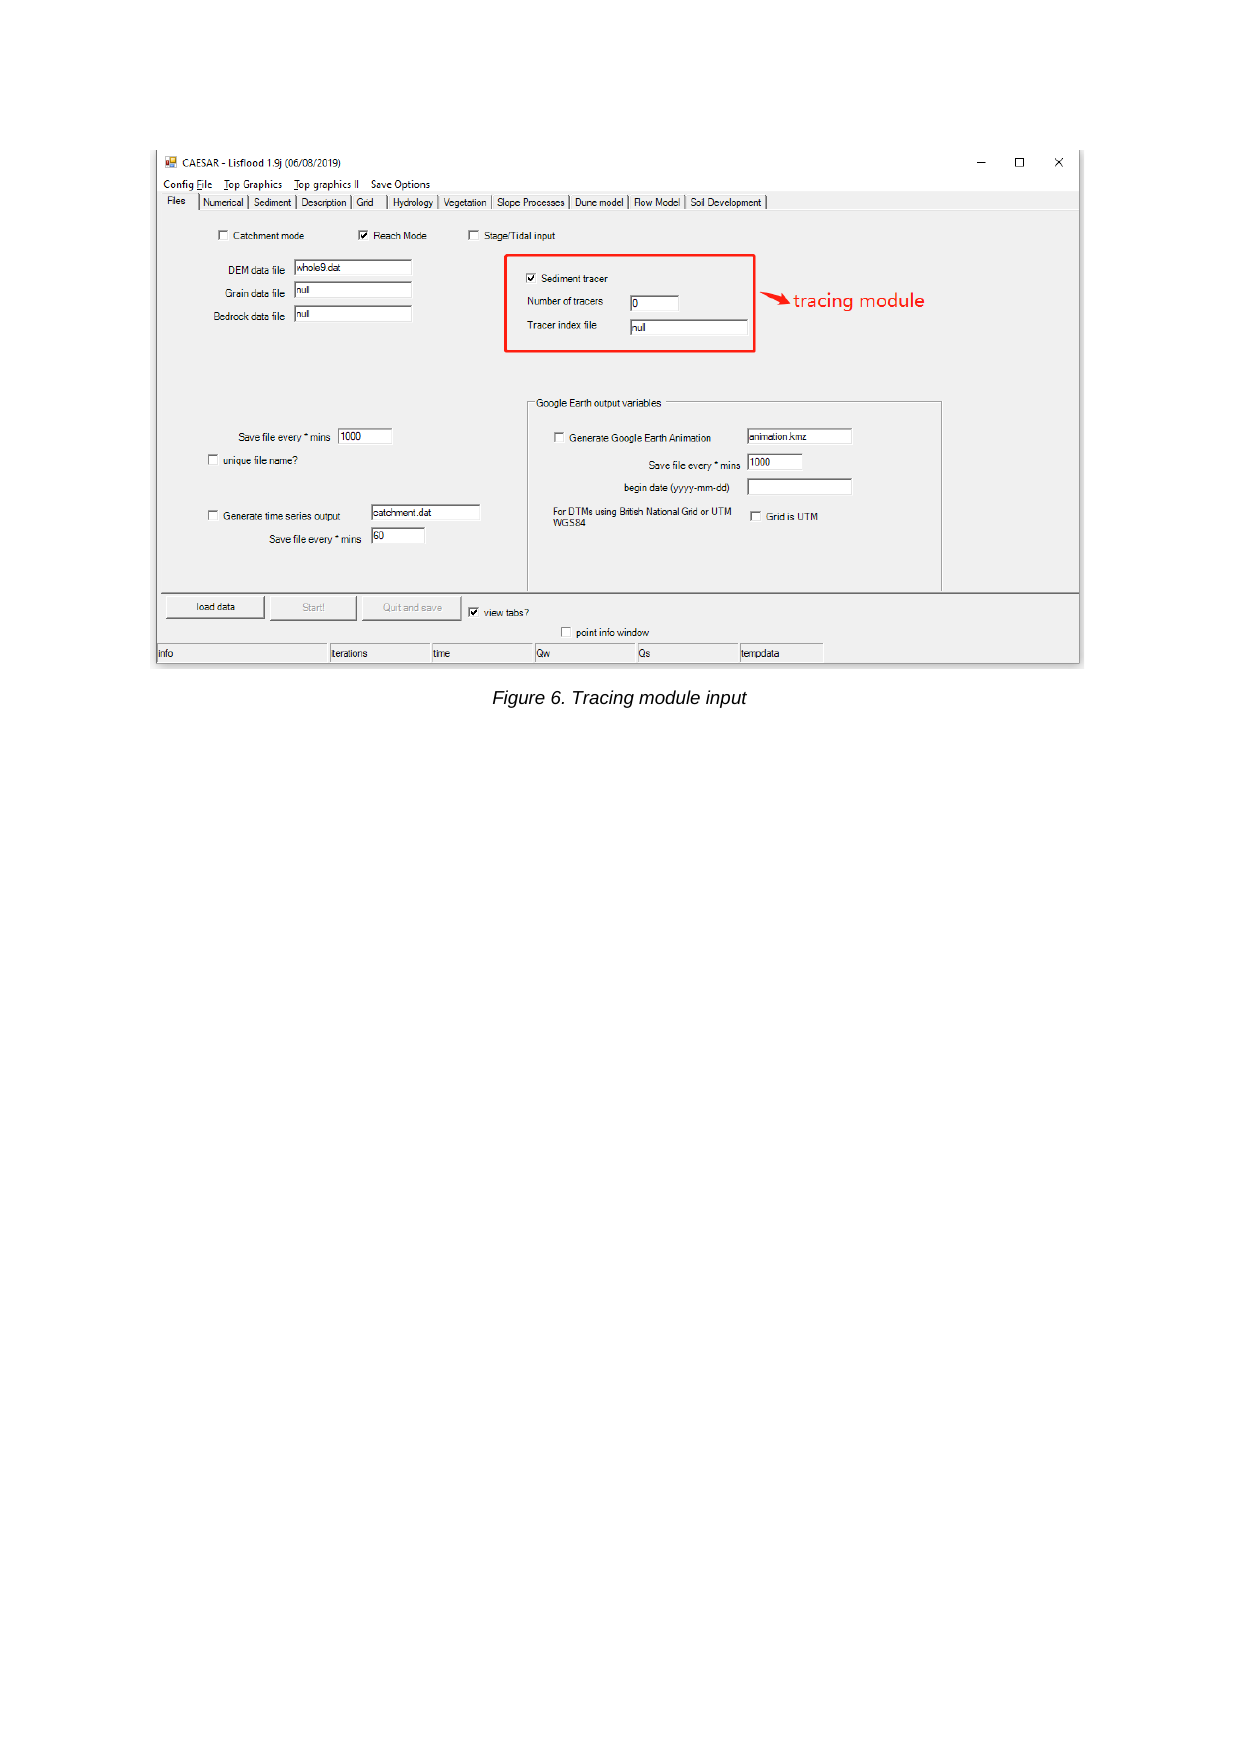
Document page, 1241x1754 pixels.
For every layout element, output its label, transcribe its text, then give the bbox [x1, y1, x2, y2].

text Figure 6. Tracing module input [150, 687, 1090, 709]
picture [150, 150, 1085, 669]
